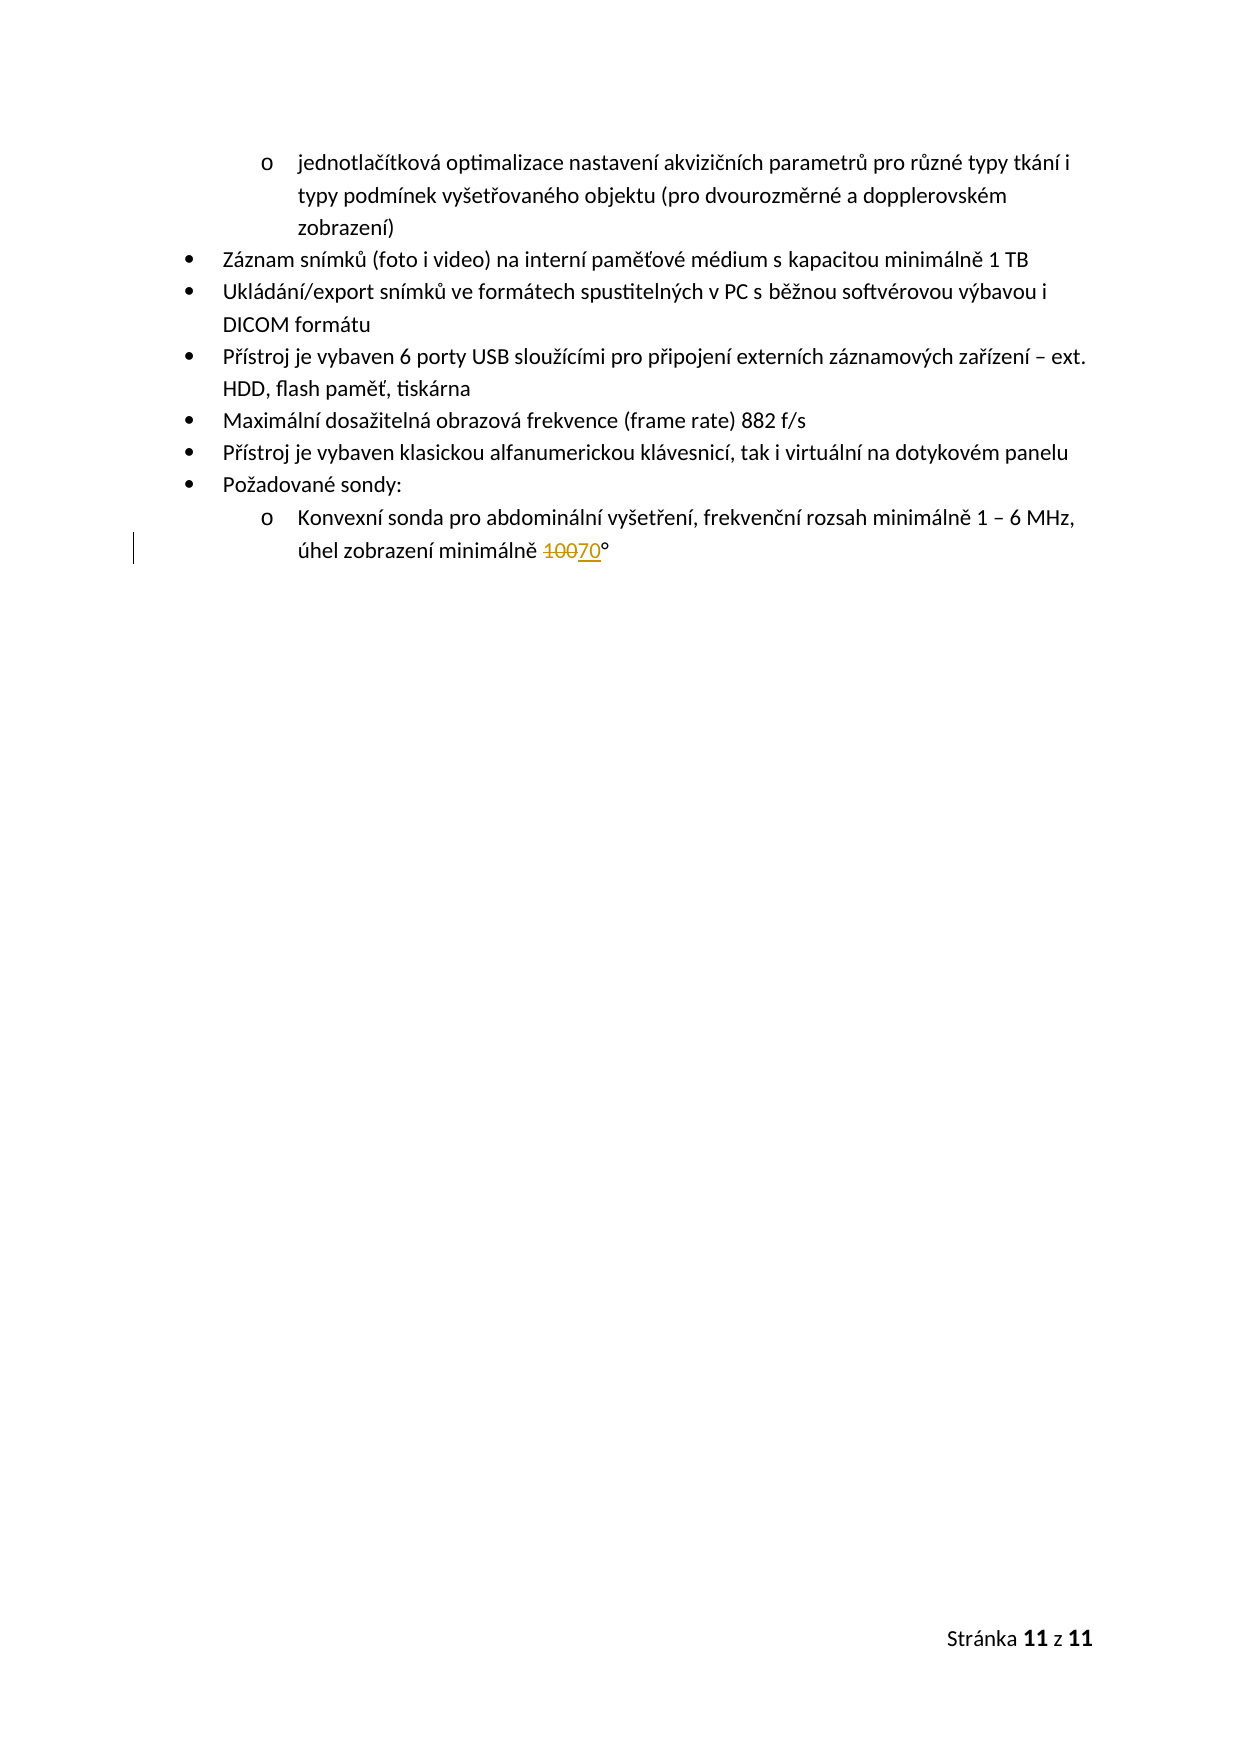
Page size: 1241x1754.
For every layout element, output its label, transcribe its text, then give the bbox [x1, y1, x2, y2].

list Konvexní sonda pro abdominální vyšetření, frekvenční rozsah minimálně 1 – 6 MHz, úhel zobrazení minimálně ° [260, 503, 1093, 564]
list Přístroj je vybaven klasickou alfanumerickou klávesnicí, tak i virtuální na dotykovém panelu [185, 438, 1093, 466]
list jednotlačítková optimalizace nastavení akvizičních parametrů pro různé typy tkání i typy podmínek vyšetřovaného objektu (pro dvourozměrné a dopplerovském zobrazení) [260, 148, 1093, 241]
list Maximální dosažitelná obrazová frekvence (frame rate) 882 f/s [185, 406, 1093, 434]
list Požadované sondy: [185, 471, 1093, 499]
list Ukládání/export snímků ve formátech spustitelných v PC s běžnou softvérovou výbavou i DICOM formátu [185, 277, 1093, 338]
list Přístroj je vybaven 6 porty USB sloužícími pro připojení externích záznamových zařízení – ext. HDD, flash paměť, tiskárna [185, 342, 1093, 402]
list Záznam snímků (foto i video) na interní paměťové médium s kapacitou minimálně 1 TB [185, 245, 1093, 273]
